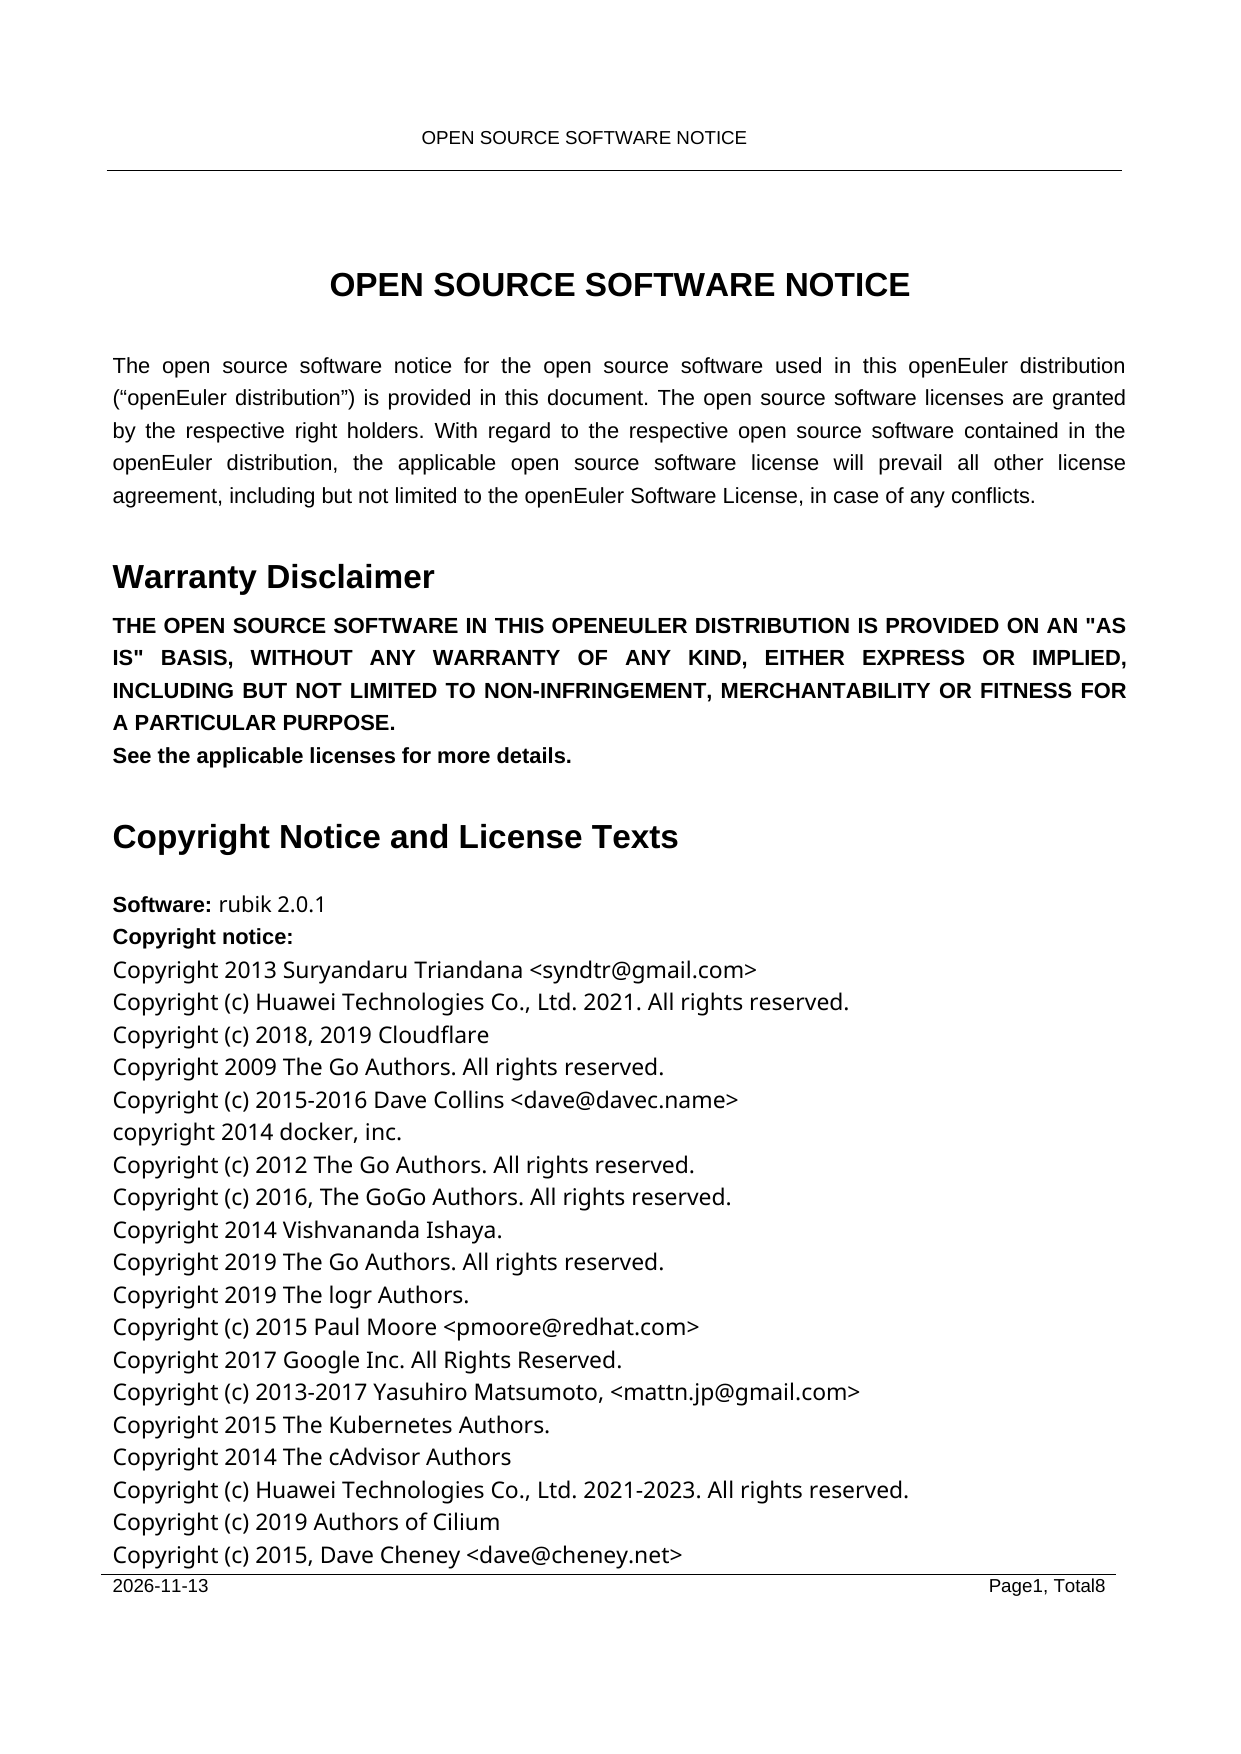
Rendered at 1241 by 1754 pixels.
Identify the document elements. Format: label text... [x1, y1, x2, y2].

text The open source software notice for the open source software used in this openEuler distribution (“openEuler distribution”) is provided in this document. The open source software licenses are granted by the respective right holders. With regard to the respective open source software contained in the openEuler distribution, the applicable open source software license will prevail all other license agreement, including but not limited to the openEuler Software License, in case of any conflicts. [112, 349, 1128, 511]
text THE OPEN SOURCE SOFTWARE IN THIS OPENEULER DISTRIBUTION IS PROVIDED ON AN "AS IS" BASIS, WITHOUT ANY WARRANTY OF ANY KIND, EITHER EXPRESS OR IMPLIED, INCLUDING BUT NOT LIMITED TO NON-INFRINGEMENT, MERCHANTABILITY OR FITNESS FOR A PARTICULAR PURPOSE. See the applicable licenses for more details. [112, 609, 1128, 771]
text OPEN SOURCE SOFTWARE NOTICE [112, 251, 1128, 316]
text Software: rubik 2.0.1 [112, 888, 1128, 921]
text Copyright Notice and License Texts [112, 804, 1128, 869]
text Copyright notice: [112, 921, 1128, 953]
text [112, 953, 1128, 1571]
text Warranty Disclaimer [112, 544, 1128, 609]
